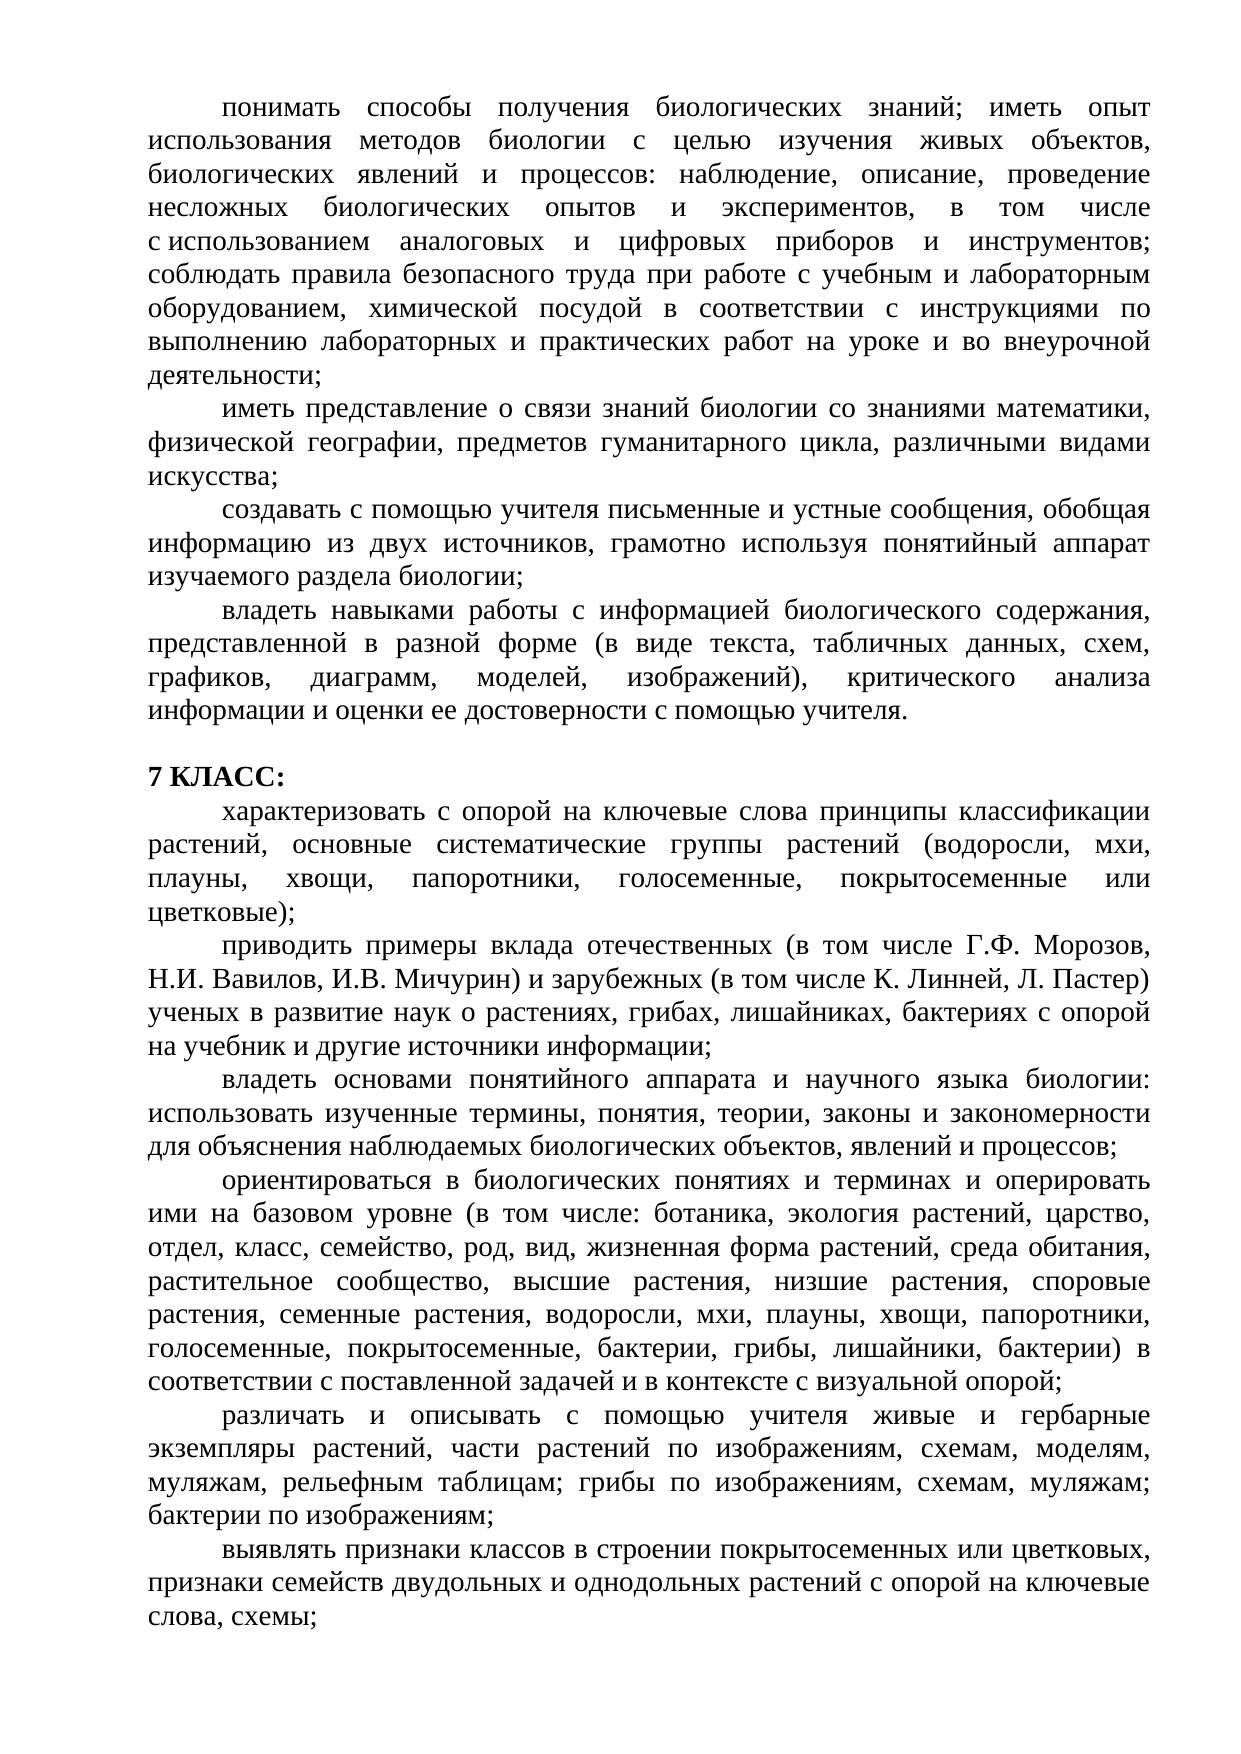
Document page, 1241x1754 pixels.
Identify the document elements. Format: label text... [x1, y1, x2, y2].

text создавать с помощью учителя письменные и устные сообщения, обобщая информацию из двух источников, грамотно используя понятийный аппарат изучаемого раздела биологии; [148, 491, 1152, 592]
text приводить примеры вклада отечественных (в том числе Г.Ф. Морозов, Н.И. Вавилов, И.В. Мичурин) и зарубежных (в том числе К. Линней, Л. Пастер) ученых в развитие наук о растениях, грибах, лишайниках, бактериях с опорой на учебник и другие источники информации; [148, 927, 1152, 1061]
text владеть навыками работы с информацией биологического содержания, представленной в разной форме (в виде текста, табличных данных, схем, графиков, диаграмм, моделей, изображений), критического анализа информации и оценки ее достоверности с помощью учителя. [148, 592, 1152, 726]
text иметь представление о связи знаний биологии со знаниями математики, физической географии, предметов гуманитарного цикла, различными видами искусства; [148, 391, 1152, 491]
text характеризовать с опорой на ключевые слова принципы классификации растений, основные систематические группы растений (водоросли, мхи, плауны, хвощи, папоротники, голосеменные, покрытосеменные или цветковые); [148, 793, 1152, 927]
text понимать способы получения биологических знаний; иметь опыт использования методов биологии с целью изучения живых объектов, биологических явлений и процессов: наблюдение, описание, проведение несложных биологических опытов и экспериментов, в том числе с использованием аналоговых и цифровых приборов и инструментов; соблюдать правила безопасного труда при работе с учебным и лабораторным оборудованием, химической посудой в соответствии с инструкциями по выполнению лабораторных и практических работ на уроке и во внеурочной деятельности; [148, 89, 1152, 391]
text ориентироваться в биологических понятиях и терминах и оперировать ими на базовом уровне (в том числе: ботаника, экология растений, царство, отдел, класс, семейство, род, вид, жизненная форма растений, среда обитания, растительное сообщество, высшие растения, низшие растения, споровые растения, семенные растения, водоросли, мхи, плауны, хвощи, папоротники, голосеменные, покрытосеменные, бактерии, грибы, лишайники, бактерии) в соответствии с поставленной задачей и в контексте с визуальной опорой; [148, 1162, 1152, 1397]
text различать и описывать с помощью учителя живые и гербарные экземпляры растений, части растений по изображениям, схемам, моделям, муляжам, рельефным таблицам; грибы по изображениям, схемам, муляжам; бактерии по изображениям; [148, 1397, 1152, 1531]
text выявлять признаки классов в строении покрытосеменных или цветковых, признаки семейств двудольных и однодольных растений с опорой на ключевые слова, схемы; [148, 1531, 1152, 1632]
text владеть основами понятийного аппарата и научного языка биологии: использовать изученные термины, понятия, теории, законы и закономерности для объяснения наблюдаемых биологических объектов, явлений и процессов; [148, 1061, 1152, 1162]
text 7 КЛАСС: [148, 759, 1152, 793]
